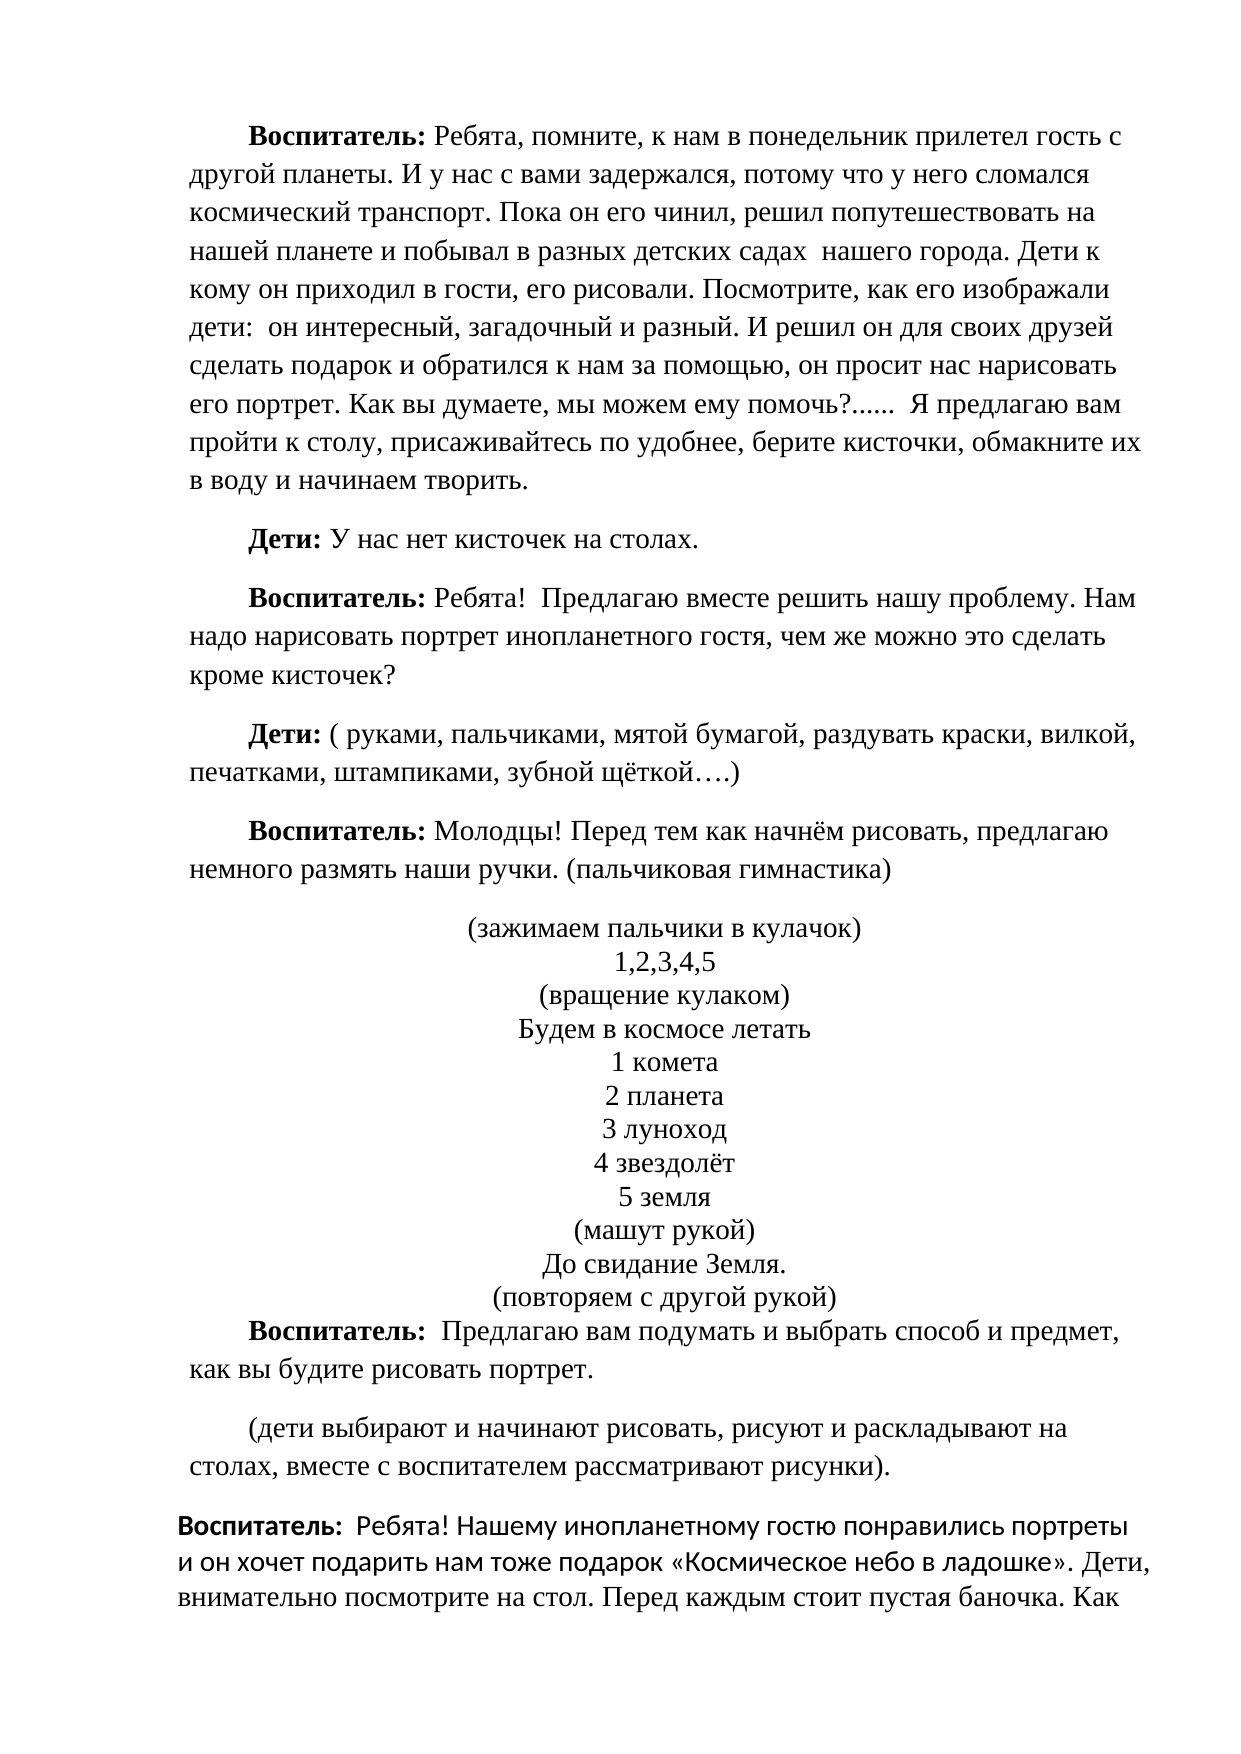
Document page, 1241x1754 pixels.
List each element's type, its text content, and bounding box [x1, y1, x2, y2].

text 1,2,3,4,5 [177, 944, 1152, 977]
text До свидание Земля. [177, 1246, 1152, 1279]
text 1 комета [177, 1044, 1152, 1078]
text Воспитатель: Молодцы! Перед тем как начнём рисовать, предлагаю немного размять наши ручки. (пальчиковая гимнастика) [189, 813, 1145, 885]
text (повторяем с другой рукой) [177, 1279, 1152, 1313]
text (дети выбирают и начинают рисовать, рисуют и раскладывают на столах, вместе с воспитателем рассматривают рисунки). [189, 1410, 1145, 1482]
text (машут рукой) [177, 1212, 1152, 1246]
text Будем в космосе летать [177, 1011, 1152, 1044]
text (вращение кулаком) [177, 977, 1152, 1011]
text Воспитатель: Ребята! Предлагаю вместе решить нашу проблему. Нам надо нарисовать портрет инопланетного гостя, чем же можно это сделать кроме кисточек? [189, 580, 1145, 690]
text 2 планета [177, 1078, 1152, 1112]
text Дети: У нас нет кисточек на столах. [189, 521, 1145, 555]
text Воспитатель: Ребята, помните, к нам в понедельник прилетел гость с другой планеты. И у нас с вами задержался, потому что у него сломался космический транспорт. Пока он его чинил, решил попутешествовать на нашей планете и побывал в разных детских садах нашего города. Дети к кому он приходил в гости, его рисовали. Посмотрите, как его изображали дети: он интересный, загадочный и разный. И решил он для своих друзей сделать подарок и обратился к нам за помощью, он просит нас нарисовать его портрет. Как вы думаете, мы можем ему помочь?...... Я предлагаю вам пройти к столу, присаживайтесь по удобнее, берите кисточки, обмакните их в воду и начинаем творить. [189, 118, 1145, 496]
text Дети: ( руками, пальчиками, мятой бумагой, раздувать краски, вилкой, печатками, штампиками, зубной щёткой….) [189, 716, 1145, 788]
text 3 луноход [177, 1112, 1152, 1145]
text Воспитатель: Предлагаю вам подумать и выбрать способ и предмет, как вы будите рисовать портрет. [189, 1313, 1145, 1385]
text 5 земля [177, 1179, 1152, 1212]
text 4 звездолёт [177, 1145, 1152, 1179]
text (зажимаем пальчики в кулачок) [177, 910, 1152, 944]
